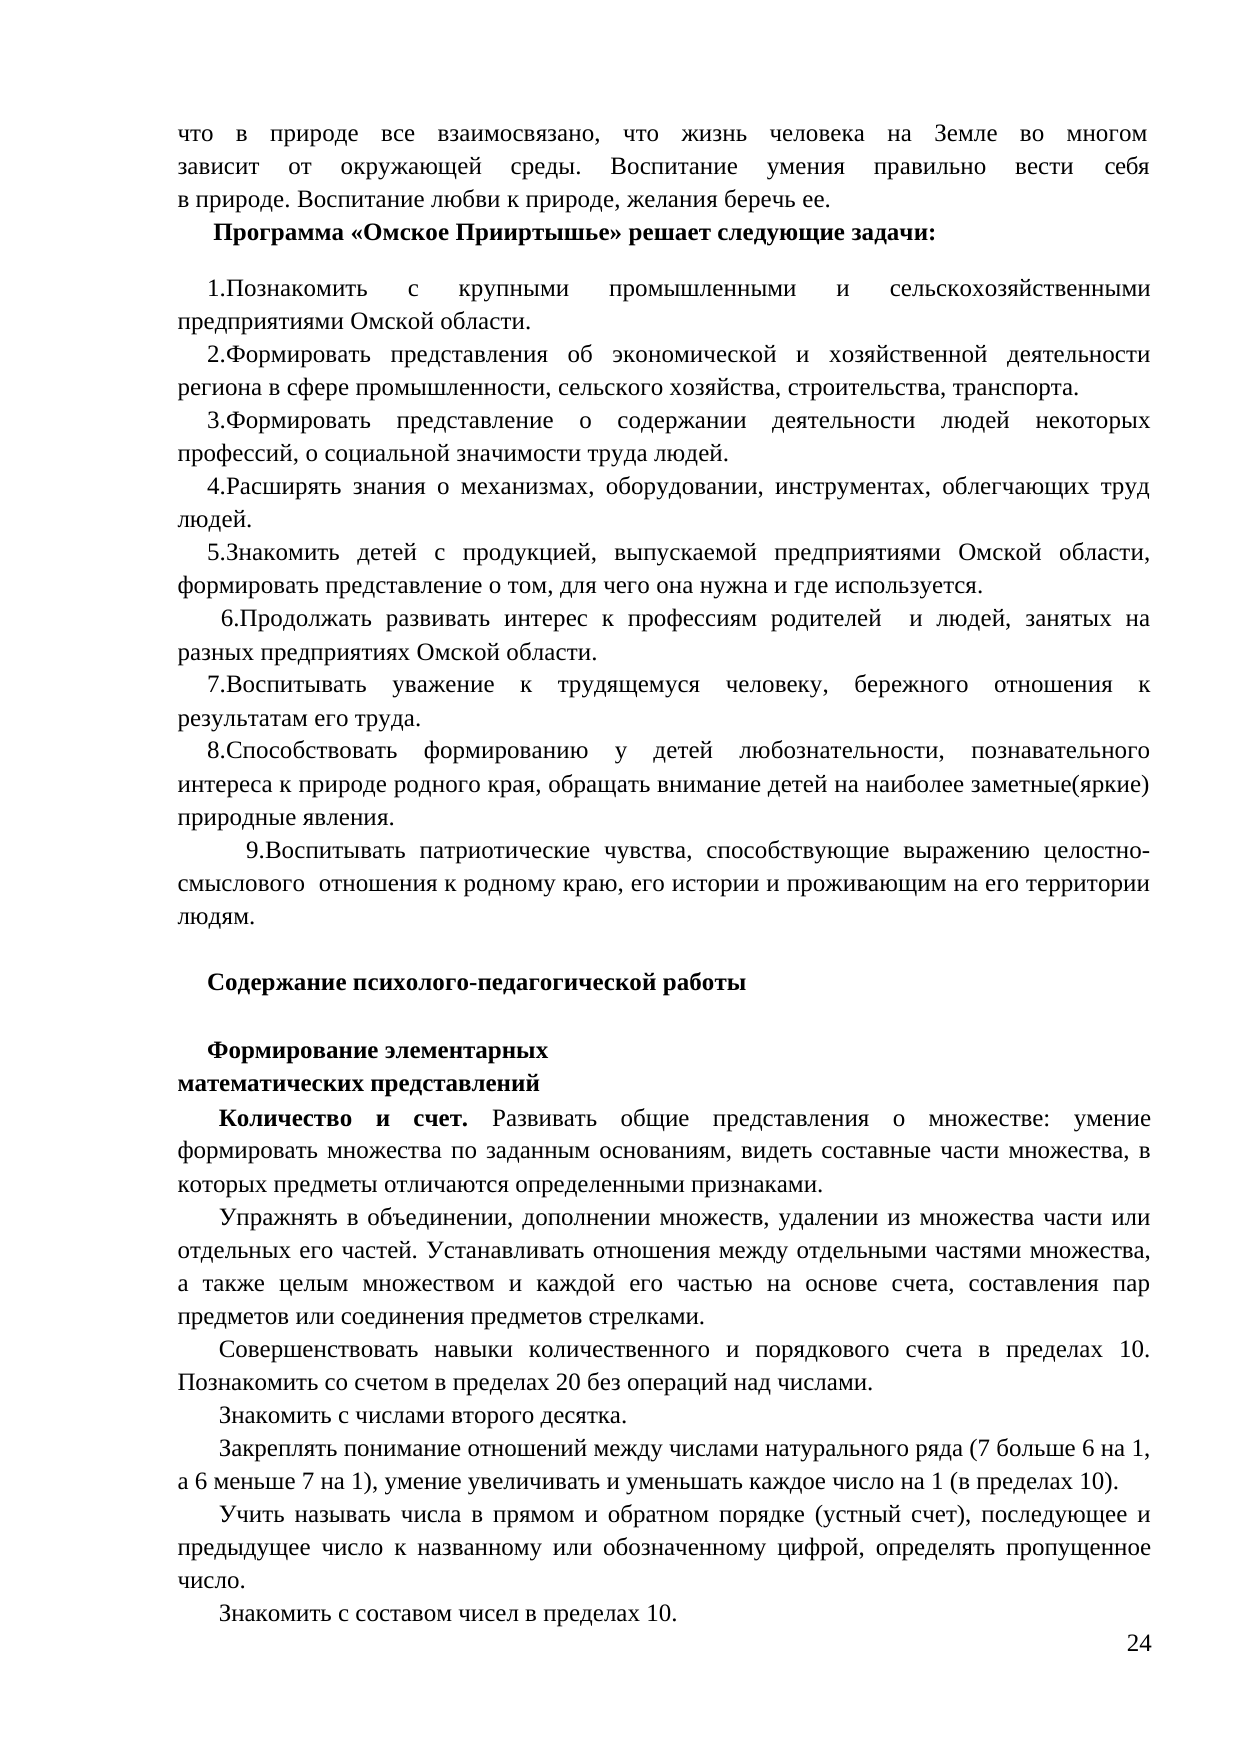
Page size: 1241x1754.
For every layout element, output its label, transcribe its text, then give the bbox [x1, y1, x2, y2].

text 6.Продолжать развивать интерес к профессиям родителей и людей, занятых на разных предприятиях Омской области. [177, 603, 1152, 665]
text 8.Способствовать формированию у детей любознательности, познавательного интереса к природе родного края, обращать внимание детей на наиболее заметные(яркие) природные явления. [177, 736, 1152, 830]
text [177, 118, 1149, 213]
text 7.Воспитывать уважение к трудящемуся человеку, бережного отношения к результатам его труда. [177, 669, 1152, 731]
text 1.Познакомить с крупными промышленными и сельскохозяйственными предприятиями Омской области. [177, 273, 1152, 335]
text 4.Расширять знания о механизмах, оборудовании, инструментах, облегчающих труд людей. [177, 471, 1152, 533]
text 9.Воспитывать патриотические чувства, способствующие выражению целостно- смыслового отношения к родному краю, его истории и проживающим на его территории людям. [177, 835, 1152, 929]
text Знакомить с числами второго десятка. [177, 1400, 1152, 1428]
text 5.Знакомить детей с продукцией, выпускаемой предприятиями Омской области, формировать представление о том, для чего она нужна и где используется. [177, 537, 1152, 599]
text 2.Формировать представления об экономической и хозяйственной деятельности региона в сфере промышленности, сельского хозяйства, строительства, транспорта. [177, 339, 1152, 401]
text Закреплять понимание отношений между числами натурального ряда (7 больше 6 на 1, а 6 меньше 7 на 1), умение увеличивать и уменьшать каждое число на 1 (в пределах 10). [177, 1433, 1152, 1494]
text Программа «Омское Прииртышье» решает следующие задачи: [177, 217, 1152, 246]
text 3.Формировать представление о содержании деятельности людей некоторых профессий, о социальной значимости труда людей. [177, 405, 1152, 467]
text Содержание психолого-педагогической работы [177, 967, 1149, 996]
text Учить называть числа в прямом и обратном порядке (устный счет), последующее и предыдущее число к названному или обозначенному цифрой, определять пропущенное число. [177, 1499, 1152, 1594]
text Совершенствовать навыки количественного и порядкового счета в пределах 10. Познакомить со счетом в пределах 20 без операций над числами. [177, 1334, 1152, 1396]
text Формирование элементарных математических представлений [177, 1035, 708, 1096]
text Знакомить с составом чисел в пределах 10. [177, 1598, 1152, 1627]
text Упражнять в объединении, дополнении множеств, удалении из множества части или отдельных его частей. Устанавливать отношения между отдельными частями множества, а также целым множеством и каждой его частью на основе счета, составления пар предметов или соединения предметов стрелками. [177, 1202, 1152, 1329]
text Количество и счет. Развивать общие представления о множестве: умение формировать множества по заданным основаниям, видеть составные части множества, в которых предметы отличаются определенными признаками. [177, 1103, 1152, 1197]
